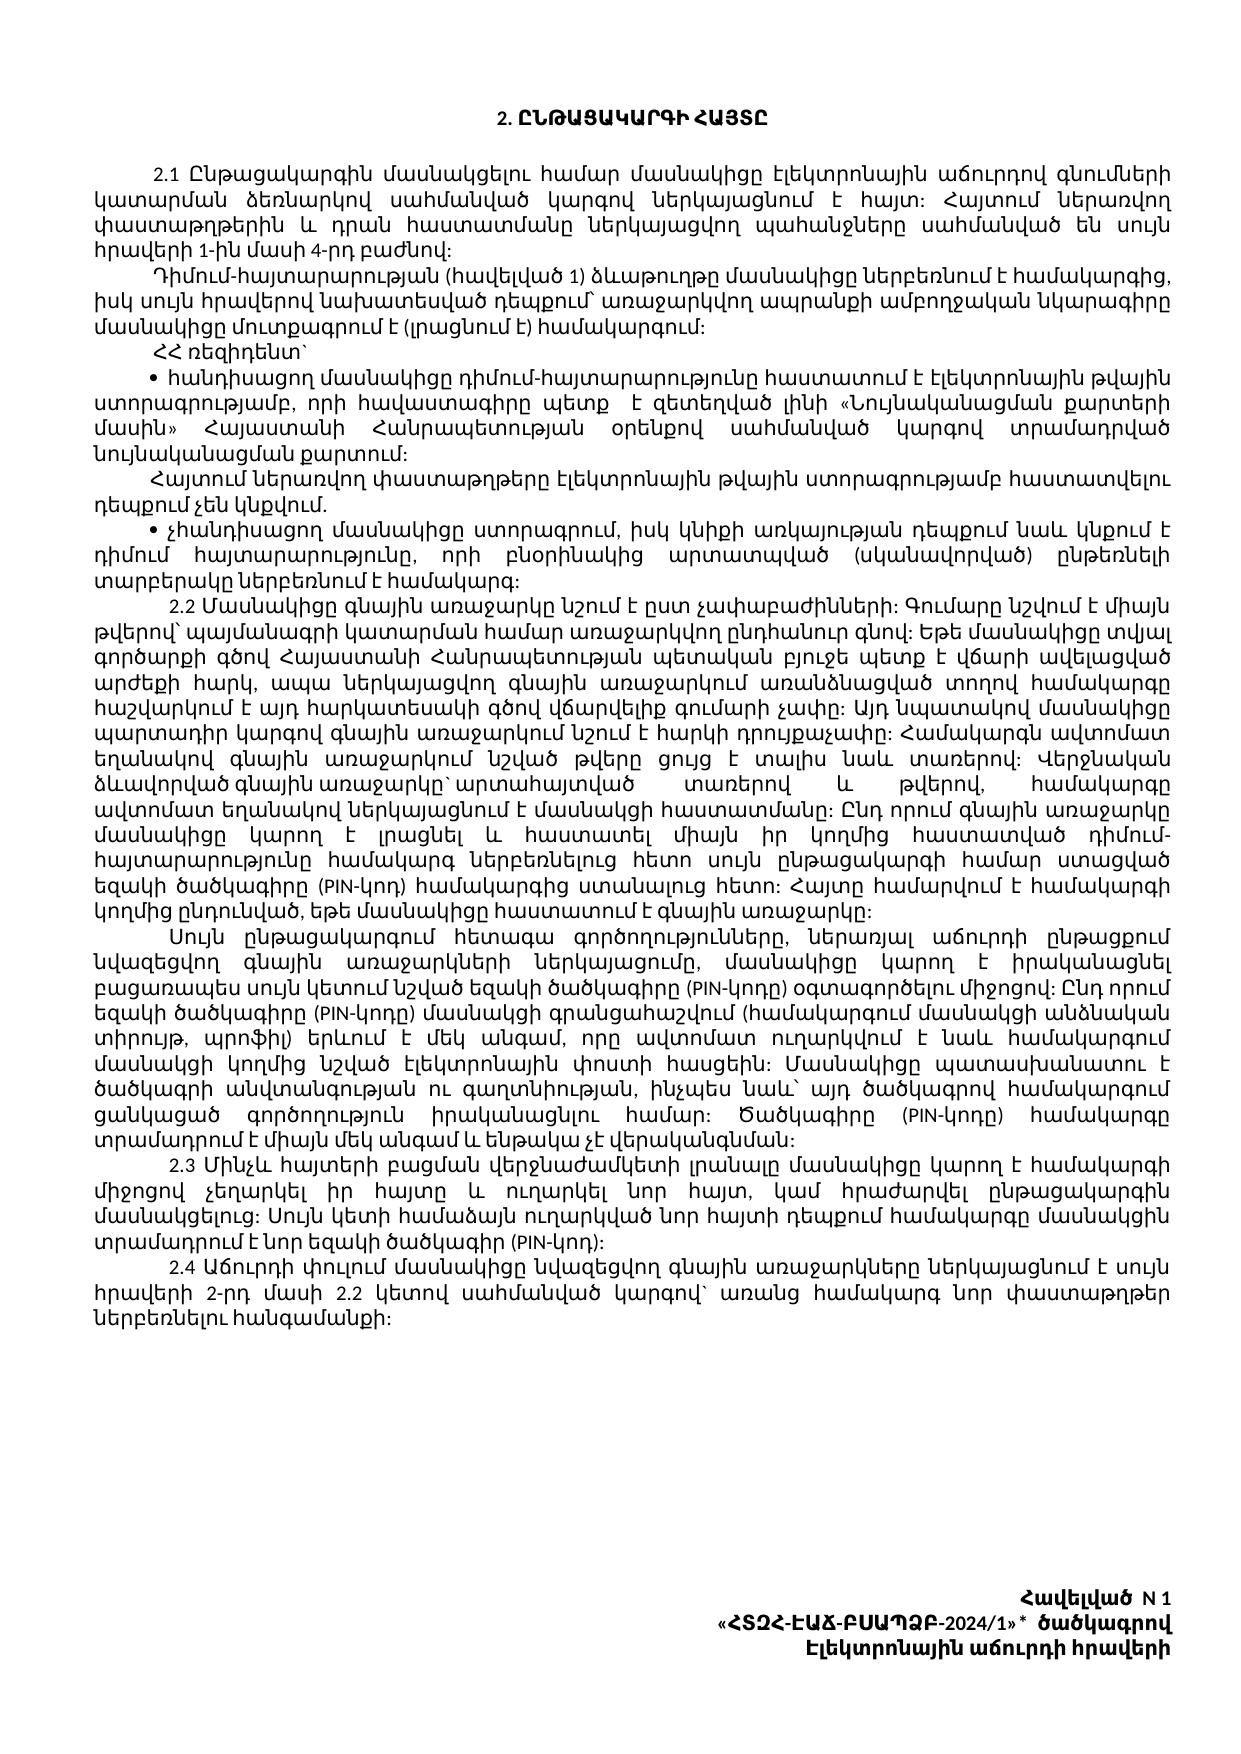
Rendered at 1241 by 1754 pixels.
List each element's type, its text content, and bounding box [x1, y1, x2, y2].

list հանդիսացող մասնակիցը դիմում-հայտարարությունը հաստատում է էլեկտրոնային թվային ստորագրությամբ, որի հավաստագիրը պետք է զետեղված լինի «Նույնականացման քարտերի մասին» Հայաստանի Հանրապետության օրենքով սահմանված կարգով տրամադրված նույնականացման քարտում: [94, 365, 1171, 466]
text 2.4 Աճուրդի փուլում մասնակիցը նվազեցվող գնային առաջարկները ներկայացնում է սույն հրավերի 2-րդ մասի 2.2 կետով սահմանված կարգով` առանց համակարգ նոր փաստաթղթեր ներբեռնելու հանգամանքի: [94, 1254, 1171, 1331]
text Դիմում-հայտարարության (հավելված 1) ձևաթուղթը մասնակիցը ներբեռնում է համակարգից, իսկ սույն հրավերով նախատեսված դեպքում՝ առաջարկվող ապրանքի ամբողջական նկարագիրը մասնակիցը մուտքագրում է (լրացնում է) համակարգում: [94, 263, 1171, 339]
text Հավելված N 1 [94, 1585, 1171, 1610]
text Սույն ընթացակարգում հետագա գործողությունները, ներառյալ աճուրդի ընթացքում նվազեցվող գնային առաջարկների ներկայացումը, մասնակիցը կարող է իրականացնել բացառապես սույն կետում նշված եզակի ծածկագիրը (PIN-կոդը) օգտագործելու միջոցով: Ընդ որում եզակի ծածկագիրը (PIN-կոդը) մասնակցի գրանցահաշվում (համակարգում մասնակցի անձնական տիրույթ, պրոֆիլ) երևում է մեկ անգամ, որը ավտոմատ ուղարկվում է նաև համակարգում մասնակցի կողմից նշված էլեկտրոնային փոստի հասցեին: Մասնակիցը պատասխանատու է ծածկագրի անվտանգության ու գաղտնիության, ինչպես նաև՝ այդ ծածկագրով համակարգում ցանկացած գործողություն իրականացնլու համար: Ծածկագիրը (PIN-կոդը) համակարգը տրամադրում է միայն մեկ անգամ և ենթակա չէ վերականգնման: [94, 924, 1171, 1153]
text 2.1 Ընթացակարգին մասնակցելու համար մասնակիցը էլեկտրոնային աճուրդով գնումների կատարման ձեռնարկով սահմանված կարգով ներկայացնում է հայտ: Հայտում ներառվող փաստաթղթերին և դրան հաստատմանը ներկայացվող պահանջները սահմանված են սույն հրավերի 1-ին մասի 4-րդ բաժնով: [94, 161, 1171, 263]
text 2. ԸՆԹԱՑԱԿԱՐԳԻ ՀԱՅՏԸ [94, 106, 1171, 131]
list չհանդիսացող մասնակիցը ստորագրում, իսկ կնիքի առկայության դեպքում նաև կնքում է դիմում հայտարարությունը, որի բնօրինակից արտատպված (սկանավորված) ընթեռնելի տարբերակը ներբեռնում է համակարգ: [94, 517, 1171, 593]
text 2.3 Մինչև հայտերի բացման վերջնաժամկետի լրանալը մասնակիցը կարող է համակարգի միջոցով չեղարկել իր հայտը և ուղարկել նոր հայտ, կամ հրաժարվել ընթացակարգին մասնակցելուց: Սույն կետի համաձայն ուղարկված նոր հայտի դեպքում համակարգը մասնակցին տրամադրում է նոր եզակի ծածկագիր (PIN-կոդ): [94, 1153, 1171, 1254]
text Հայտում ներառվող փաստաթղթերը էլեկտրոնային թվային ստորագրությամբ հաստատվելու դեպքում չեն կնքվում. [94, 466, 1171, 517]
text Էլեկտրոնային աճուրդի հրավերի [94, 1636, 1171, 1661]
text «ՀՏԶՀ-ԷԱՃ-ԲՍԱՊՁԲ-2024/1»* ծածկագրով [94, 1610, 1171, 1636]
text ՀՀ ռեզիդենտ` [94, 339, 1171, 365]
text 2.2 Մասնակիցը գնային առաջարկը նշում է ըստ չափաբաժինների: Գումարը նշվում է միայն թվերով՝ պայմանագրի կատարման համար առաջարկվող ընդհանուր գնով: Եթե մասնակիցը տվյալ գործարքի գծով Հայաստանի Հանրապետության պետական բյուջե պետք է վճարի ավելացված արժեքի հարկ, ապա ներկայացվող գնային առաջարկում առանձնացված տողով համակարգը հաշվարկում է այդ հարկատեսակի գծով վճարվելիք գումարի չափը: Այդ նպատակով մասնակիցը պարտադիր կարգով գնային առաջարկում նշում է հարկի դրույքաչափը: Համակարգն ավտոմատ եղանակով գնային առաջարկում նշված թվերը ցույց է տալիս նաև տառերով: Վերջնական ձևավորված գնային առաջարկը` արտահայտված տառերով և թվերով, համակարգը ավտոմատ եղանակով ներկայացնում է մասնակցի հաստատմանը: Ընդ որում գնային առաջարկը մասնակիցը կարող է լրացնել և հաստատել միայն իր կողմից հաստատված դիմում-հայտարարությունը համակարգ ներբեռնելուց հետո սույն ընթացակարգի համար ստացված եզակի ծածկագիրը (PIN-կոդ) համակարգից ստանալուց հետո: Հայտը համարվում է համակարգի կողմից ընդունված, եթե մասնակիցը հաստատում է գնային առաջարկը: [94, 593, 1171, 924]
